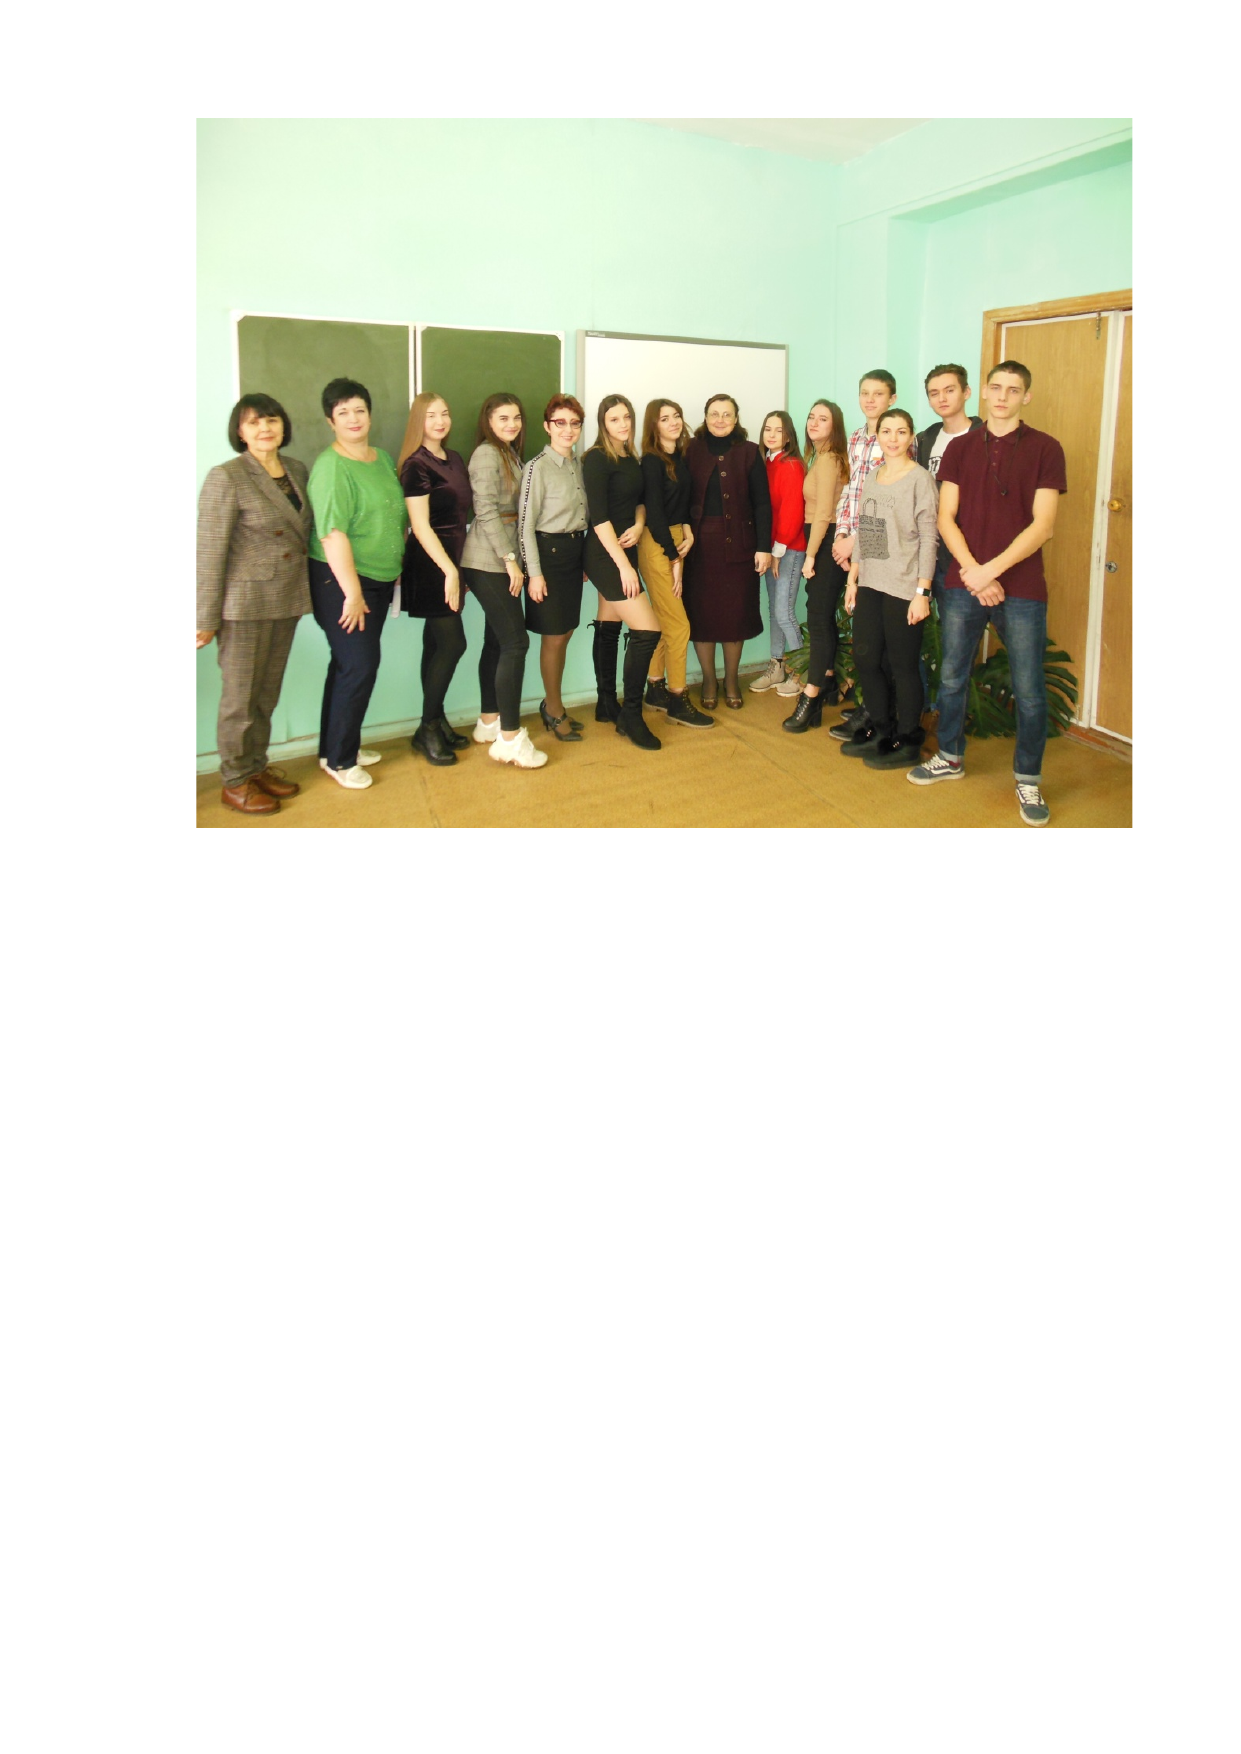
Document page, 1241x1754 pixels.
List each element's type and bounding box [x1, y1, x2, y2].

picture [196, 118, 1133, 828]
